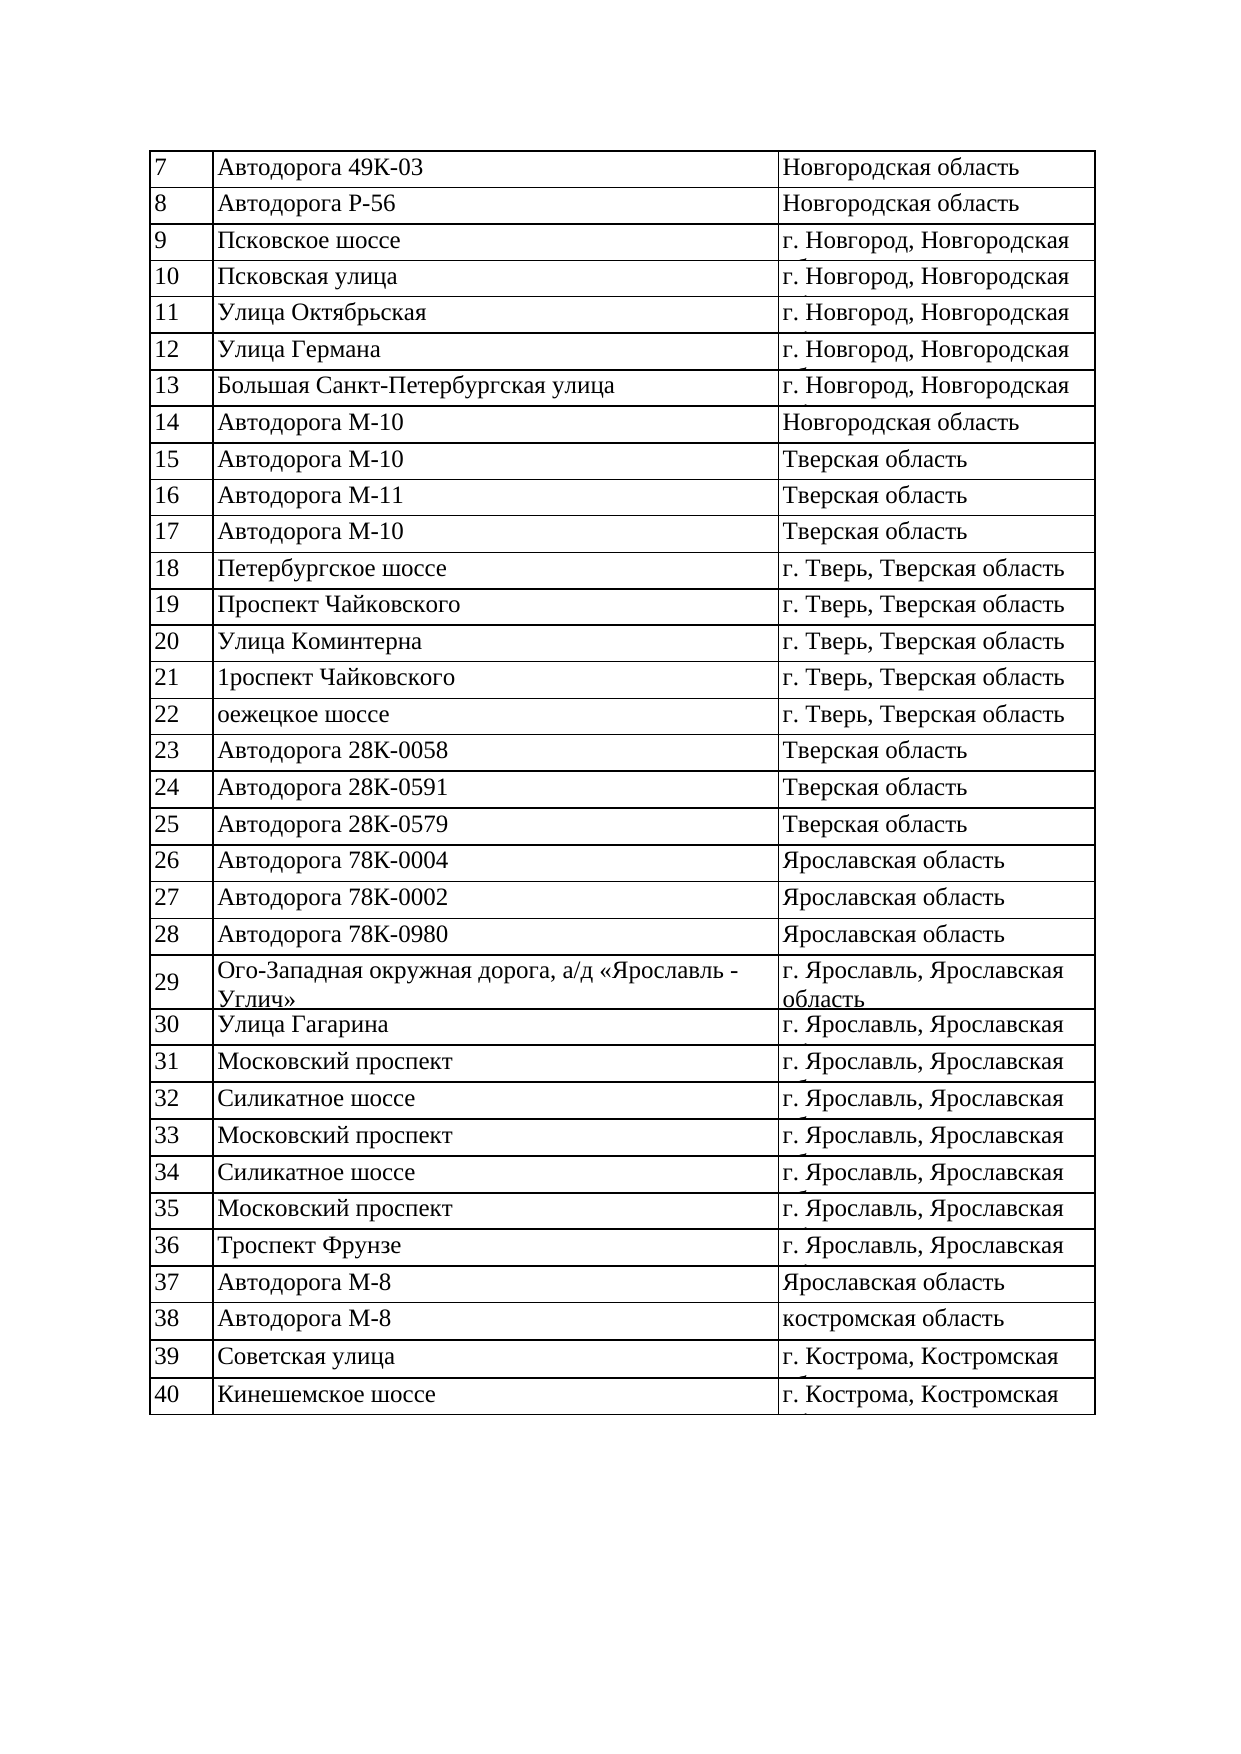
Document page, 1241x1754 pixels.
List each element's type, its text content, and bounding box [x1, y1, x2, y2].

table_cell Автодорога М-11 [214, 480, 778, 515]
table_cell г. Кострома, Костромская область [779, 1341, 1094, 1377]
table_cell Силикатное шоссе [214, 1157, 778, 1192]
table_cell г. Ярославль, Ярославская область [779, 1157, 1094, 1192]
table_cell костромская область [779, 1303, 1094, 1339]
table_cell Автодорога 28К-0591 [214, 772, 778, 807]
table_cell Автодорога 78К-0980 [214, 919, 778, 954]
table_cell Улица Гагарина [214, 1010, 778, 1044]
table_cell 38 [151, 1303, 212, 1339]
table_cell Тверская область [779, 735, 1094, 770]
table_cell Улица Германа [214, 334, 778, 369]
table_cell Новгородская область [779, 152, 1094, 187]
table_cell Улица Октябрьская [214, 297, 778, 332]
table_cell 23 [151, 735, 212, 770]
table_cell Советская улица [214, 1341, 778, 1377]
table_cell Московский проспект [214, 1194, 778, 1228]
table_cell 29 [151, 956, 212, 1008]
table_cell г. Тверь, Тверская область [779, 590, 1094, 624]
table_cell 36 [151, 1230, 212, 1265]
table_cell 16 [151, 480, 212, 515]
table_cell 12 [151, 334, 212, 369]
table_cell 25 [151, 809, 212, 844]
table_cell Тверская область [779, 480, 1094, 515]
table_cell 26 [151, 846, 212, 881]
table_cell Новгородская область [779, 188, 1094, 223]
table_cell Автодорога 78К-0004 [214, 846, 778, 881]
table_cell г. Ярославль, Ярославская область [779, 1194, 1094, 1228]
table_cell Петербургское шоссе [214, 553, 778, 588]
table_cell Ярославская область [779, 882, 1094, 918]
table_cell Автодорога 78К-0002 [214, 882, 778, 918]
table_cell Автодорога 28К-0058 [214, 735, 778, 770]
table_cell 11 [151, 297, 212, 332]
table_cell г. Ярославль, Ярославская область [779, 956, 1094, 1008]
table_cell оежецкое шоссе [214, 699, 778, 733]
table_cell 39 [151, 1341, 212, 1377]
table_cell г. Кострома, Костромская область [779, 1379, 1094, 1414]
table_cell Улица Коминтерна [214, 626, 778, 661]
table_cell 18 [151, 553, 212, 588]
table_cell Автодорога М-8 [214, 1267, 778, 1302]
table_cell Новгородская область [779, 407, 1094, 442]
table_cell 34 [151, 1157, 212, 1192]
table_cell Ярославская область [779, 1267, 1094, 1302]
table_cell 13 [151, 371, 212, 405]
table_cell 31 [151, 1046, 212, 1081]
table_cell Тверская область [779, 516, 1094, 552]
table_cell Автодорога М-10 [214, 516, 778, 552]
table_cell Автодорога 49К-03 [214, 152, 778, 187]
table_cell г. Тверь, Тверская область [779, 626, 1094, 661]
table_cell 20 [151, 626, 212, 661]
table_cell 37 [151, 1267, 212, 1302]
table_cell Тверская область [779, 809, 1094, 844]
table_cell 19 [151, 590, 212, 624]
table_cell 24 [151, 772, 212, 807]
table_cell Автодорога М-10 [214, 444, 778, 478]
table_cell 14 [151, 407, 212, 442]
table_cell г. Ярославль, Ярославская область [779, 1010, 1094, 1044]
table_cell г. Тверь, Тверская область [779, 553, 1094, 588]
table_cell 30 [151, 1010, 212, 1044]
table_cell Псковское шоссе [214, 225, 778, 259]
table_cell г. Новгород, Новгородская область [779, 225, 1094, 259]
table_cell Ярославская область [779, 919, 1094, 954]
table_cell Кинешемское шоссе [214, 1379, 778, 1414]
table_cell г. Тверь, Тверская область [779, 662, 1094, 697]
table_cell г. Ярославль, Ярославская область [779, 1120, 1094, 1155]
table_cell 22 [151, 699, 212, 733]
table_cell Автодорога М-8 [214, 1303, 778, 1339]
table_cell Силикатное шоссе [214, 1083, 778, 1118]
table_cell г. Ярославль, Ярославская область [779, 1083, 1094, 1118]
table_cell 28 [151, 919, 212, 954]
table_cell Московский проспект [214, 1046, 778, 1081]
table_cell Проспект Чайковского [214, 590, 778, 624]
table_cell 33 [151, 1120, 212, 1155]
table_cell Автодорога Р-56 [214, 188, 778, 223]
table_cell Московский проспект [214, 1120, 778, 1155]
table_cell Тверская область [779, 444, 1094, 478]
table_cell г. Новгород, Новгородская область [779, 371, 1094, 405]
table_cell 10 [151, 261, 212, 296]
table_cell Автодорога 28К-0579 [214, 809, 778, 844]
table_cell 9 [151, 225, 212, 259]
table_cell Троспект Фрунзе [214, 1230, 778, 1265]
table_cell 32 [151, 1083, 212, 1118]
table_cell г. Тверь, Тверская область [779, 699, 1094, 733]
table_cell г. Ярославль, Ярославская область [779, 1046, 1094, 1081]
table_cell Ярославская область [779, 846, 1094, 881]
table_cell 27 [151, 882, 212, 918]
table_cell г. Ярославль, Ярославская область [779, 1230, 1094, 1265]
table_cell 40 [151, 1379, 212, 1414]
table_cell Автодорога М-10 [214, 407, 778, 442]
table_cell Тверская область [779, 772, 1094, 807]
table_cell 15 [151, 444, 212, 478]
table_cell 7 [151, 152, 212, 187]
table_cell г. Новгород, Новгородская область [779, 261, 1094, 296]
table_cell г. Новгород, Новгородская область [779, 297, 1094, 332]
table_cell Ого-Западная окружная дорога, а/д «Ярославль - Углич» [214, 956, 778, 1008]
table_cell Псковская улица [214, 261, 778, 296]
table_cell г. Новгород, Новгородская область [779, 334, 1094, 369]
table_cell Большая Санкт-Петербургская улица [214, 371, 778, 405]
table_cell 21 [151, 662, 212, 697]
table_cell 17 [151, 516, 212, 552]
table_cell 35 [151, 1194, 212, 1228]
table_cell 1роспект Чайковского [214, 662, 778, 697]
table_cell 8 [151, 188, 212, 223]
